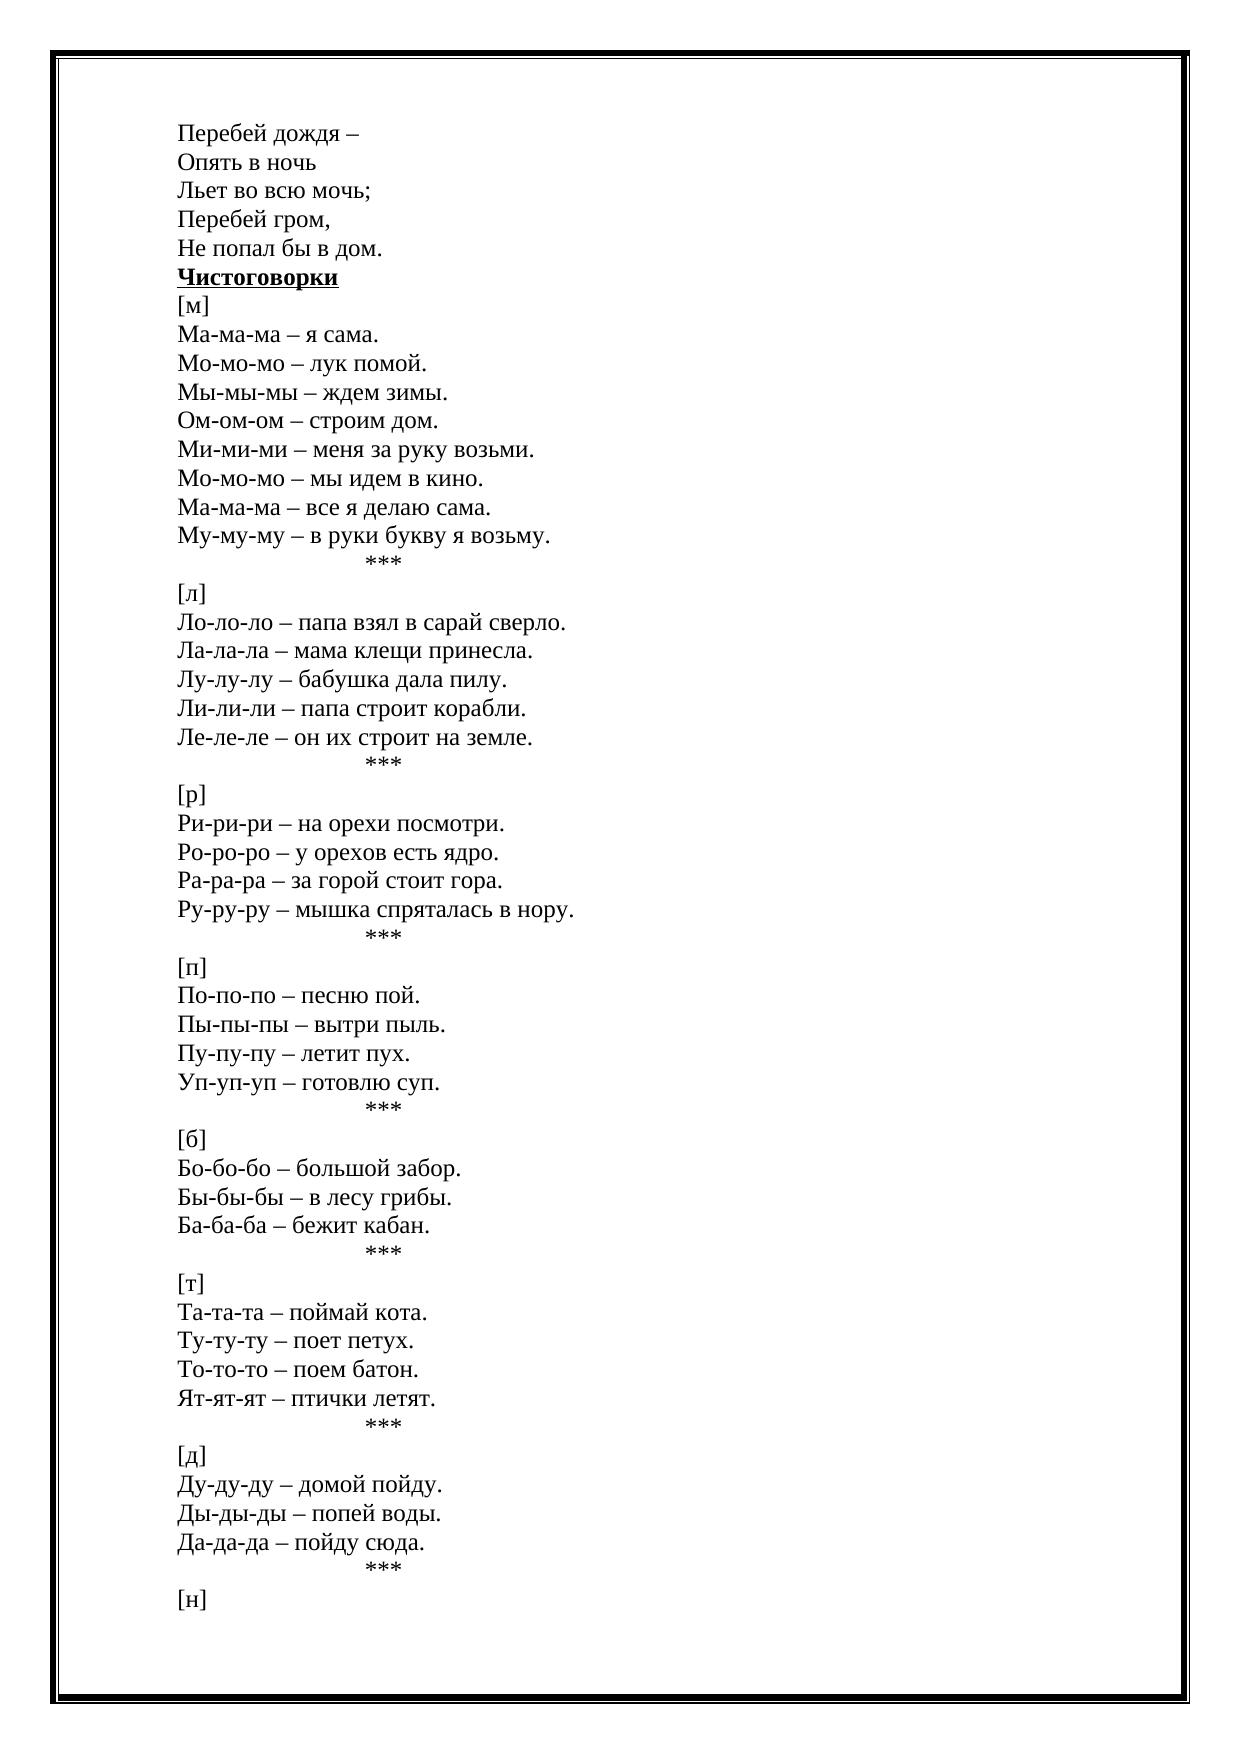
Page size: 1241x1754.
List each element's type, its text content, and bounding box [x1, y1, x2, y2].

text Ды-ды-ды – попей воды. [177, 1498, 1152, 1527]
text Перебей дождя – [177, 118, 1152, 147]
text Не попал бы в дом. [177, 233, 1152, 262]
text Ба-ба-ба – бежит кабан. [177, 1211, 1152, 1239]
text Ри-ри-ри – на орехи посмотри. [177, 808, 1152, 837]
text *** [177, 1096, 1152, 1124]
text Перебей гром, [177, 204, 1152, 233]
text Ду-ду-ду – домой пойду. [177, 1469, 1152, 1498]
text Ма-ма-ма – я сама. [177, 319, 1152, 348]
text Ра-ра-ра – за горой стоит гора. [177, 866, 1152, 894]
text [л] [177, 578, 1152, 607]
text [р] [177, 779, 1152, 808]
text *** [177, 549, 1152, 578]
text Бо-бо-бо – большой забор. [177, 1153, 1152, 1182]
text Мо-мо-мо – мы идем в кино. [177, 463, 1152, 492]
text То-то-то – поем батон. [177, 1354, 1152, 1383]
text *** [177, 1239, 1152, 1268]
text [д] [177, 1441, 1152, 1469]
text Уп-уп-уп – готовлю суп. [177, 1067, 1152, 1096]
text *** [177, 1412, 1152, 1441]
text Ом-ом-ом – строим дом. [177, 406, 1152, 434]
text Ма-ма-ма – все я делаю сама. [177, 492, 1152, 521]
text Ят-ят-ят – птички летят. [177, 1383, 1152, 1412]
text Пы-пы-пы – вытри пыль. [177, 1009, 1152, 1038]
text [м] [177, 291, 1152, 319]
text Ли-ли-ли – папа строит корабли. [177, 693, 1152, 722]
text Ло-ло-ло – папа взял в сарай сверло. [177, 607, 1152, 636]
text [п] [177, 952, 1152, 981]
text По-по-по – песню пой. [177, 981, 1152, 1009]
text Опять в ночь [177, 147, 1152, 176]
text Та-та-та – поймай кота. [177, 1297, 1152, 1326]
text Чистоговорки [177, 262, 1152, 291]
text [т] [177, 1268, 1152, 1297]
text Льет во всю мочь; [177, 176, 1152, 204]
text [н] [177, 1584, 1152, 1613]
text [б] [177, 1124, 1152, 1153]
text Да-да-да – пойду сюда. [177, 1527, 1152, 1556]
text *** [177, 923, 1152, 952]
text Ми-ми-ми – меня за руку возьми. [177, 434, 1152, 463]
text Лу-лу-лу – бабушка дала пилу. [177, 664, 1152, 693]
text *** [177, 751, 1152, 779]
text Ро-ро-ро – у орехов есть ядро. [177, 837, 1152, 866]
text Му-му-му – в руки букву я возьму. [177, 521, 1152, 549]
text Ту-ту-ту – поет петух. [177, 1326, 1152, 1354]
text Мо-мо-мо – лук помой. [177, 348, 1152, 377]
text Ле-ле-ле – он их строит на земле. [177, 722, 1152, 751]
text Мы-мы-мы – ждем зимы. [177, 377, 1152, 406]
text *** [177, 1556, 1152, 1584]
text Ла-ла-ла – мама клещи принесла. [177, 636, 1152, 664]
text Пу-пу-пу – летит пух. [177, 1038, 1152, 1067]
text Ру-ру-ру – мышка спряталась в нору. [177, 894, 1152, 923]
text Бы-бы-бы – в лесу грибы. [177, 1182, 1152, 1211]
